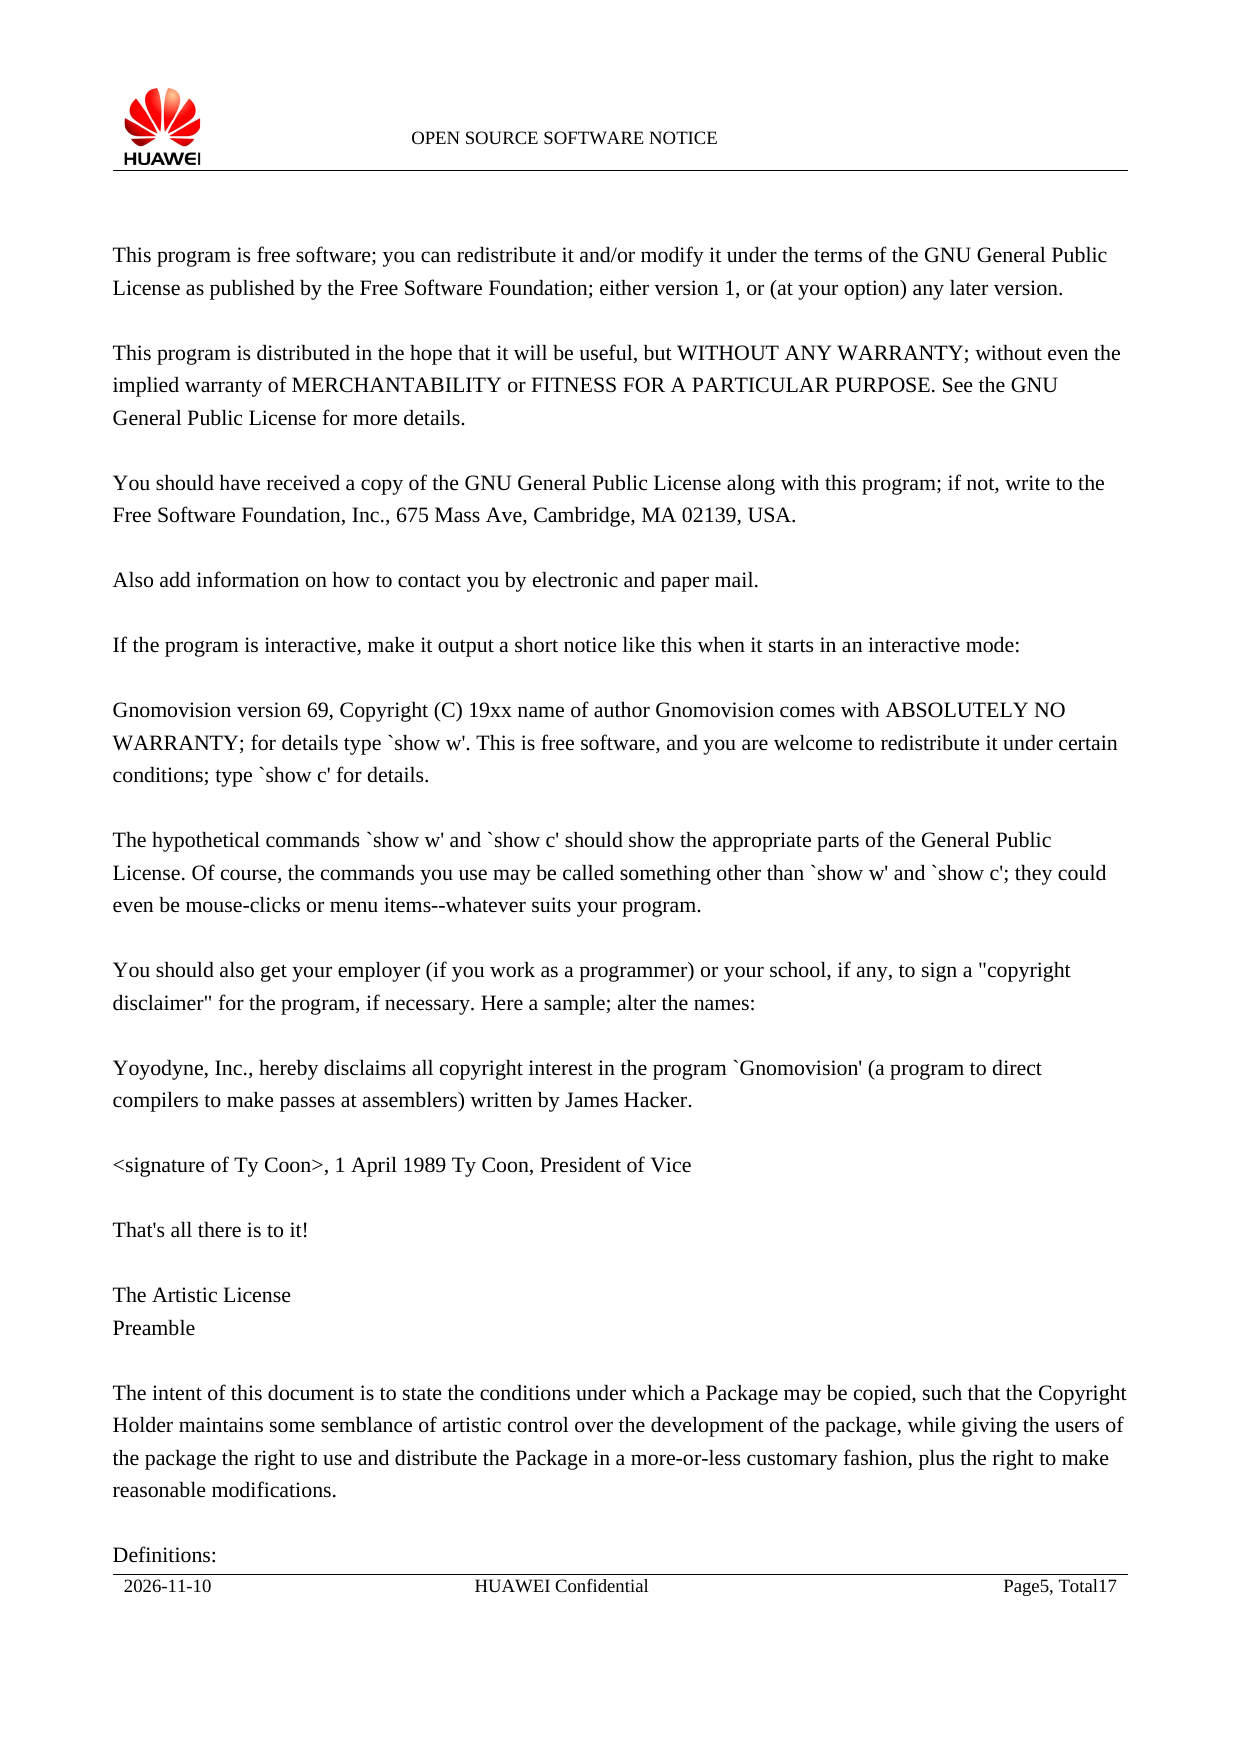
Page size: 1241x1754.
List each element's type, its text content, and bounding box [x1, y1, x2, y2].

picture [124, 88, 201, 165]
